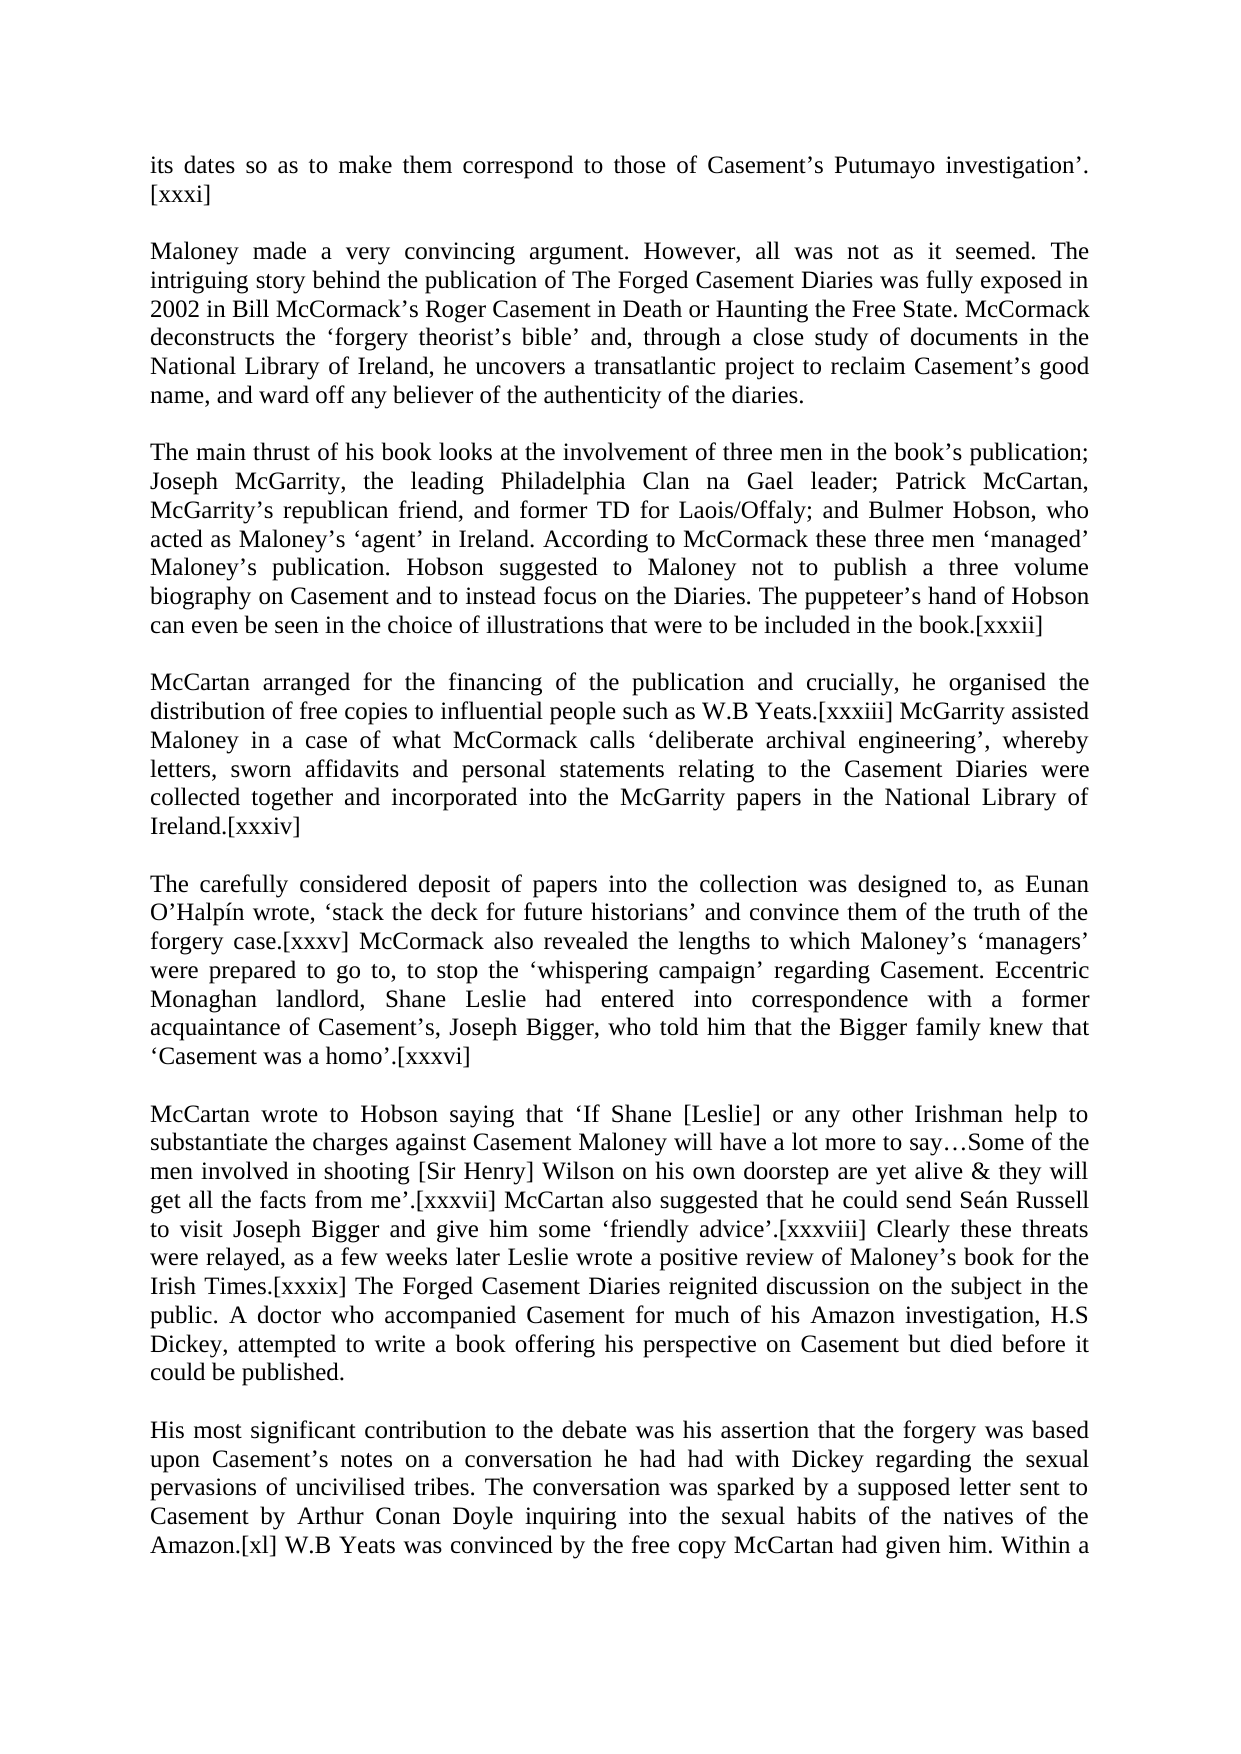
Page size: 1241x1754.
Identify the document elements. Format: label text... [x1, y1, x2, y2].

text The carefully considered deposit of papers into the collection was designed to, as Eunan O’Halpín wrote, ‘stack the deck for future historians’ and convince them of the truth of the forgery case.[xxxv] McCormack also revealed the lengths to which Maloney’s ‘managers’ were prepared to go to, to stop the ‘whispering campaign’ regarding Casement. Eccentric Monaghan landlord, Shane Leslie had entered into correspondence with a former acquaintance of Casement’s, Joseph Bigger, who told him that the Bigger family knew that ‘Casement was a homo’.[xxxvi] [150, 869, 1090, 1070]
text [150, 1415, 1090, 1559]
text The main thrust of his book looks at the involvement of three men in the book’s publication; Joseph McGarrity, the leading Philadelphia Clan na Gael leader; Patrick McCartan, McGarrity’s republican friend, and former TD for Laois/Offaly; and Bulmer Hobson, who acted as Maloney’s ‘agent’ in Ireland. According to McCormack these three men ‘managed’ Maloney’s publication. Hobson suggested to Maloney not to publish a three volume biography on Casement and to instead focus on the Diaries. The puppeteer’s hand of Hobson can even be seen in the choice of illustrations that were to be included in the book.[xxxii] [150, 437, 1090, 639]
text McCartan arranged for the financing of the publication and crucially, he organised the distribution of free copies to influential people such as W.B Yeats.[xxxiii] McGarrity assisted Maloney in a case of what McCormack calls ‘deliberate archival engineering’, whereby letters, sworn affidavits and personal statements relating to the Casement Diaries were collected together and incorporated into the McGarrity papers in the National Library of Ireland.[xxxiv] [150, 667, 1090, 840]
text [150, 150, 1090, 207]
text McCartan wrote to Hobson saying that ‘If Shane [Leslie] or any other Irishman help to substantiate the charges against Casement Maloney will have a lot more to say…Some of the men involved in shooting [Sir Henry] Wilson on his own doorstep are yet alive & they will get all the facts from me’.[xxxvii] McCartan also suggested that he could send Seán Russell to visit Joseph Bigger and give him some ‘friendly advice’.[xxxviii] Clearly these threats were relayed, as a few weeks later Leslie wrote a positive review of Maloney’s book for the Irish Times.[xxxix] The Forged Casement Diaries reignited discussion on the subject in the public. A doctor who accompanied Casement for much of his Amazon investigation, H.S Dickey, attempted to write a book offering his perspective on Casement but died before it could be published. [150, 1099, 1090, 1386]
text Maloney made a very convincing argument. However, all was not as it seemed. The intriguing story behind the publication of The Forged Casement Diaries was fully exposed in 2002 in Bill McCormack’s Roger Casement in Death or Haunting the Free State. McCormack deconstructs the ‘forgery theorist’s bible’ and, through a close study of documents in the National Library of Ireland, he uncovers a transatlantic project to reclaim Casement’s good name, and ward off any believer of the authenticity of the diaries. [150, 236, 1090, 409]
